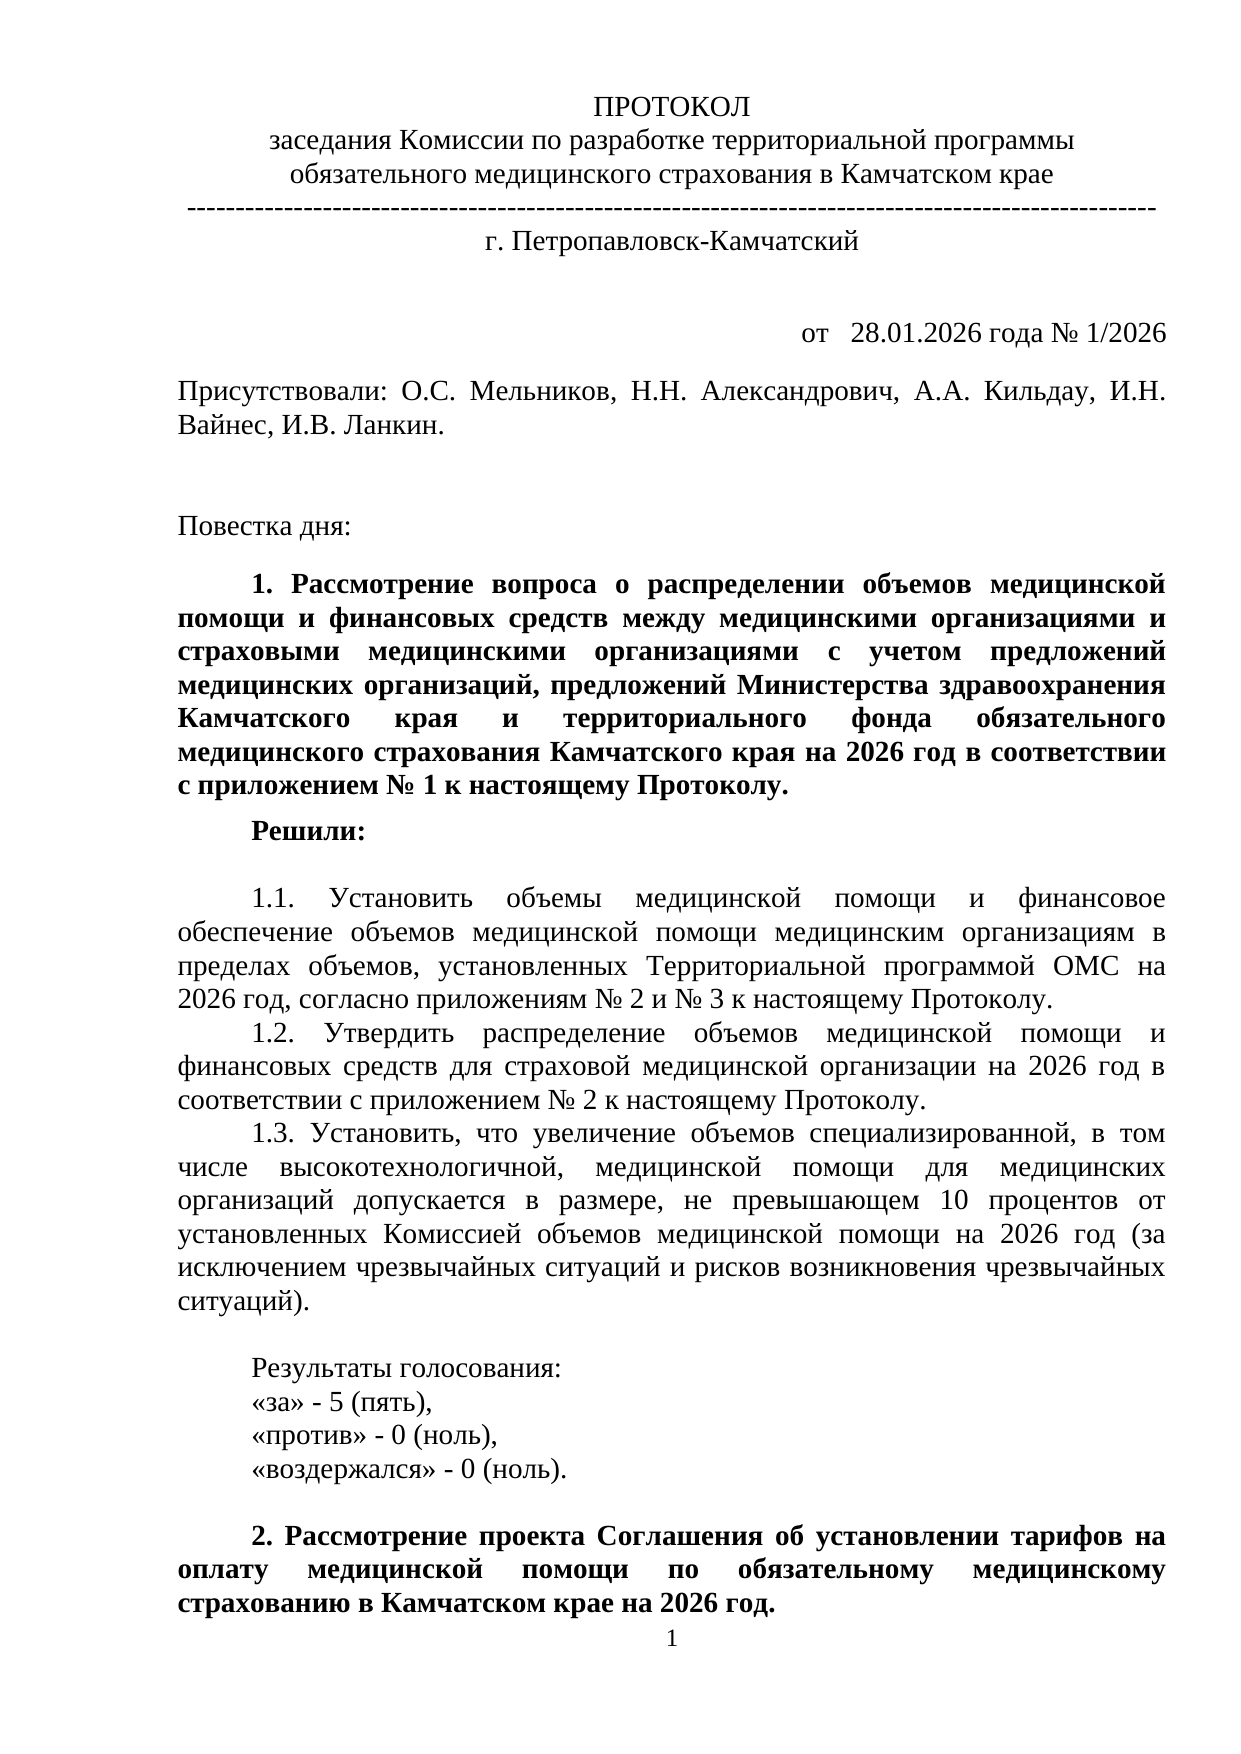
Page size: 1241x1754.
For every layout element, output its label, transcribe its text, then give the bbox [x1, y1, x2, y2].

list 1. Рассмотрение вопроса о распределении объемов медицинской помощи и финансовых средств между медицинскими организациями и страховыми медицинскими организациями с учетом предложений медицинских организаций, предложений Министерства здравоохранения Камчатского края и территориального фонда обязательного медицинского страхования Камчатского края на 2026 год в соответствии с приложением № 1 к настоящему Протоколу. [177, 566, 1167, 801]
text 1.1. Установить объемы медицинской помощи и финансовое обеспечение объемов медицинской помощи медицинским организациям в пределах объемов, установленных Территориальной программой ОМС на 2026 год, согласно приложениям № 2 и № 3 к настоящему Протоколу. [177, 881, 1167, 1015]
text Решили: [177, 813, 1167, 847]
text Присутствовали: О.С. Мельников, Н.Н. Александрович, А.А. Кильдау, И.Н. Вайнес, И.В. Ланкин. [177, 373, 1167, 441]
text от 28.01.2026 года № 1/2026 [177, 315, 1167, 348]
text Повестка дня: [177, 508, 1167, 541]
text 1.2. Утвердить распределение объемов медицинской помощи и финансовых средств для страховой медицинской организации на 2026 год в соответствии с приложением № 2 к настоящему Протоколу. [177, 1015, 1167, 1115]
text «против» - 0 (ноль), [177, 1417, 1167, 1451]
text 1.3. Установить, что увеличение объемов специализированной, в том числе высокотехнологичной, медицинской помощи для медицинских организаций допускается в размере, не превышающем 10 процентов от установленных Комиссией объемов медицинской помощи на 2026 год (за исключением чрезвычайных ситуаций и рисков возникновения чрезвычайных ситуаций). [177, 1115, 1167, 1317]
text «за» - 5 (пять), [177, 1384, 1167, 1417]
text заседания Комиссии по разработке территориальной программы обязательного медицинского страхования в Камчатском крае [177, 122, 1167, 189]
text г. Петропавловск-Камчатский [177, 223, 1167, 256]
text ПРОТОКОЛ [177, 89, 1167, 122]
text Результаты голосования: [177, 1350, 1167, 1384]
text «воздержался» - 0 (ноль). [177, 1451, 1167, 1484]
text ---------------------------------------------------------------------------------------------------- [177, 189, 1167, 223]
text 2. Рассмотрение проекта Соглашения об установлении тарифов на оплату медицинской помощи по обязательному медицинскому страхованию в Камчатском крае на 2026 год. [177, 1518, 1167, 1618]
